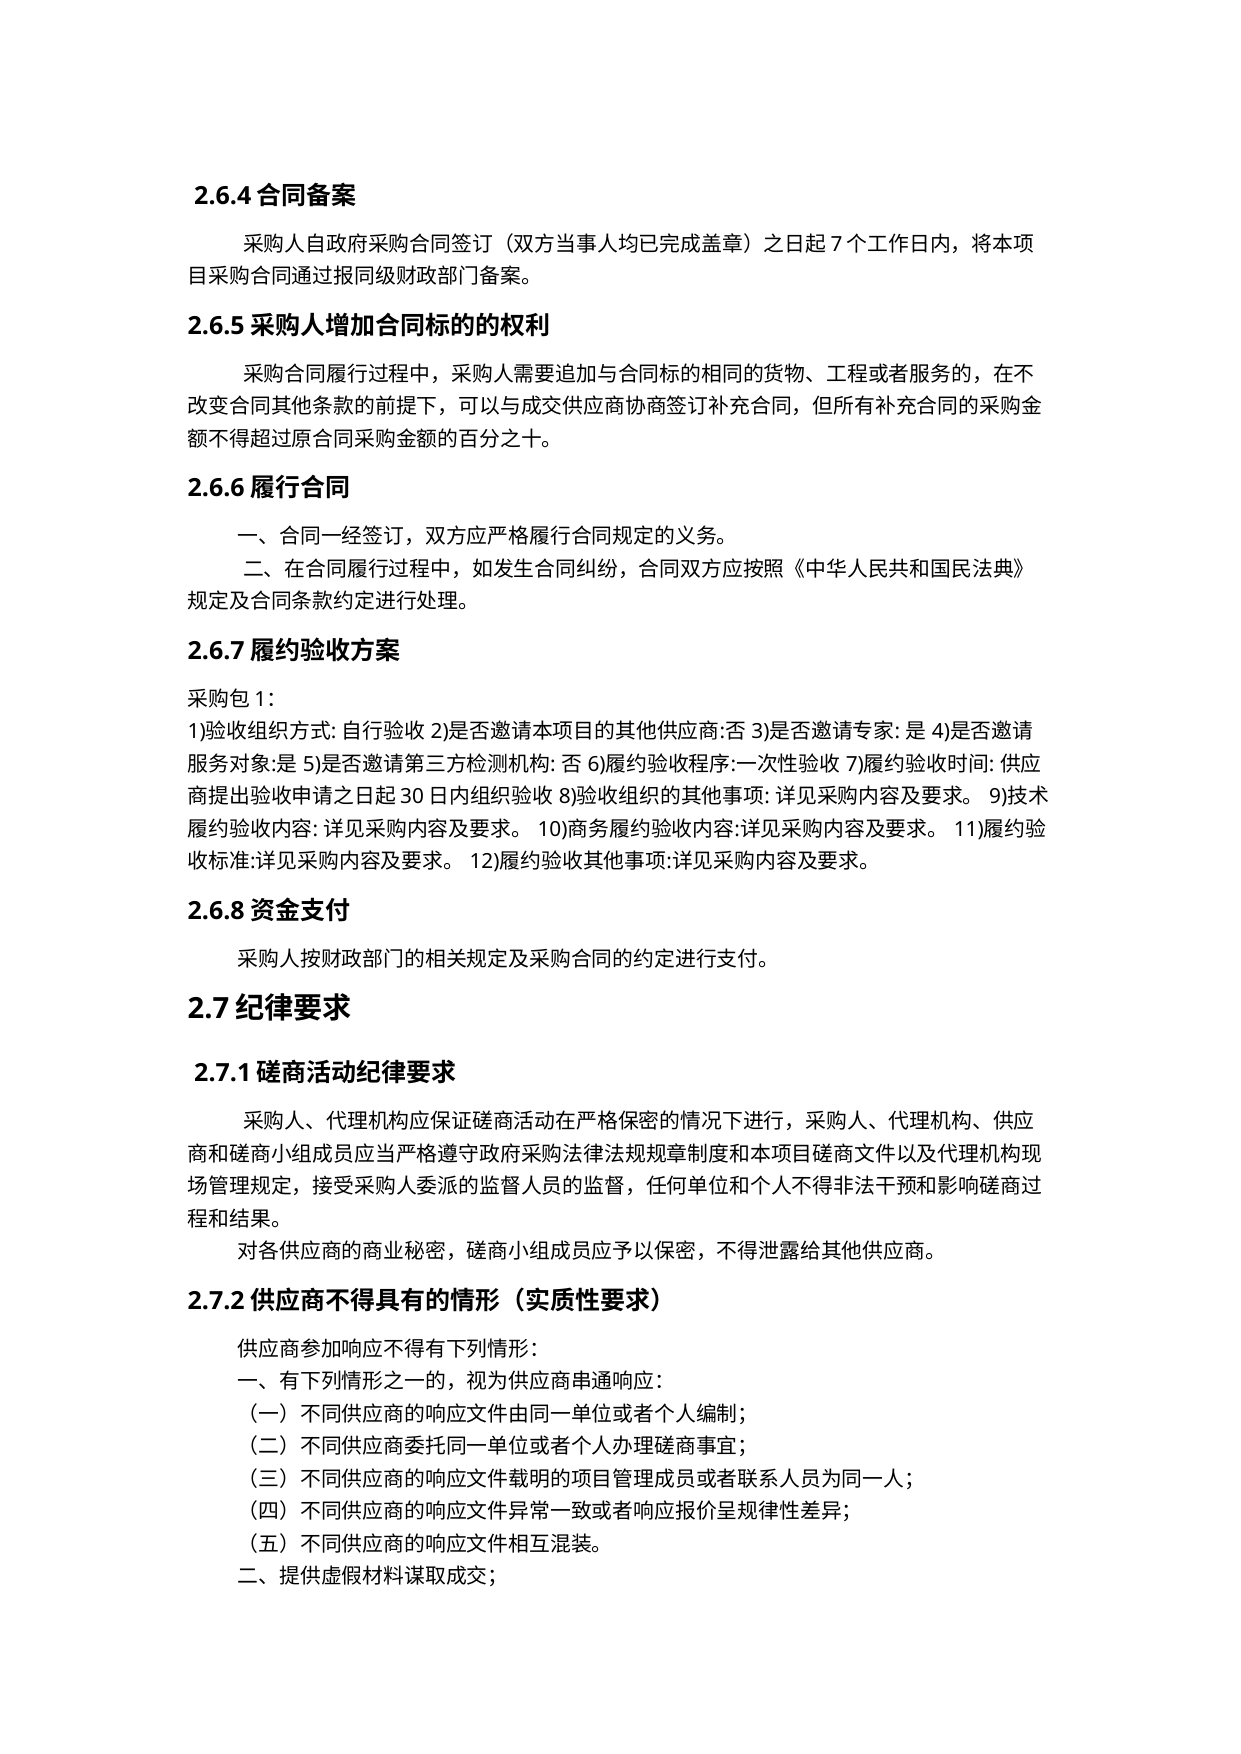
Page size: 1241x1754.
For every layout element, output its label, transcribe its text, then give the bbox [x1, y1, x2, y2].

text （一）不同供应商的响应文件由同一单位或者个人编制； [187, 1397, 1053, 1429]
text 采购合同履行过程中，采购人需要追加与合同标的相同的货物、工程或者服务的，在不改变合同其他条款的前提下，可以与成交供应商协商签订补充合同，但所有补充合同的采购金额不得超过原合同采购金额的百分之十。 [187, 357, 1053, 454]
text 采购人、代理机构应保证磋商活动在严格保密的情况下进行，采购人、代理机构、供应商和磋商小组成员应当严格遵守政府采购法律法规规章制度和本项目磋商文件以及代理机构现场管理规定，接受采购人委派的监督人员的监督，任何单位和个人不得非法干预和影响磋商过程和结果。 [187, 1104, 1053, 1234]
text 2.6.4合同备案 [187, 162, 1053, 227]
text （二）不同供应商委托同一单位或者个人办理磋商事宜； [187, 1429, 1053, 1462]
text （五）不同供应商的响应文件相互混装。 [187, 1527, 1053, 1559]
text （三）不同供应商的响应文件载明的项目管理成员或者联系人员为同一人； [187, 1462, 1053, 1494]
text 2.6.6履行合同 [187, 454, 1053, 519]
text 2.7.2供应商不得具有的情形（实质性要求） [187, 1267, 1053, 1332]
text 采购人自政府采购合同签订（双方当事人均已完成盖章）之日起7个工作日内，将本项目采购合同通过报同级财政部门备案。 [187, 227, 1053, 292]
text （四）不同供应商的响应文件异常一致或者响应报价呈规律性差异； [187, 1494, 1053, 1527]
text 2.7.1磋商活动纪律要求 [187, 1039, 1053, 1104]
text 2.6.8资金支付 [187, 877, 1053, 942]
text 对各供应商的商业秘密，磋商小组成员应予以保密，不得泄露给其他供应商。 [187, 1234, 1053, 1267]
text 2.6.5采购人增加合同标的的权利 [187, 292, 1053, 357]
text 采购人按财政部门的相关规定及采购合同的约定进行支付。 [187, 942, 1053, 974]
text 2.6.7履约验收方案 [187, 617, 1053, 682]
text 2.7纪律要求 [187, 974, 1053, 1039]
text 二、在合同履行过程中，如发生合同纠纷，合同双方应按照《中华人民共和国民法典》规定及合同条款约定进行处理。 [187, 552, 1053, 617]
text 供应商参加响应不得有下列情形： [187, 1332, 1053, 1364]
text 一、合同一经签订，双方应严格履行合同规定的义务。 [187, 519, 1053, 552]
text 二、提供虚假材料谋取成交； [187, 1559, 1053, 1592]
text 一、有下列情形之一的，视为供应商串通响应： [187, 1364, 1053, 1397]
text 1)验收组织方式: 自行验收 2)是否邀请本项目的其他供应商:否 3)是否邀请专家: 是 4)是否邀请服务对象:是 5)是否邀请第三方检测机构: 否 6)履约验收程序:一次性验收 7)履约验收时间: 供应商提出验收申请之日起30日内组织验收 8)验收组织的其他事项: 详见采购内容及要求。 9)技术履约验收内容: 详见采购内容及要求。 10)商务履约验收内容:详见采购内容及要求。 11)履约验收标准:详见采购内容及要求。 12)履约验收其他事项:详见采购内容及要求。 [187, 714, 1053, 877]
text 采购包1： [187, 682, 1053, 714]
